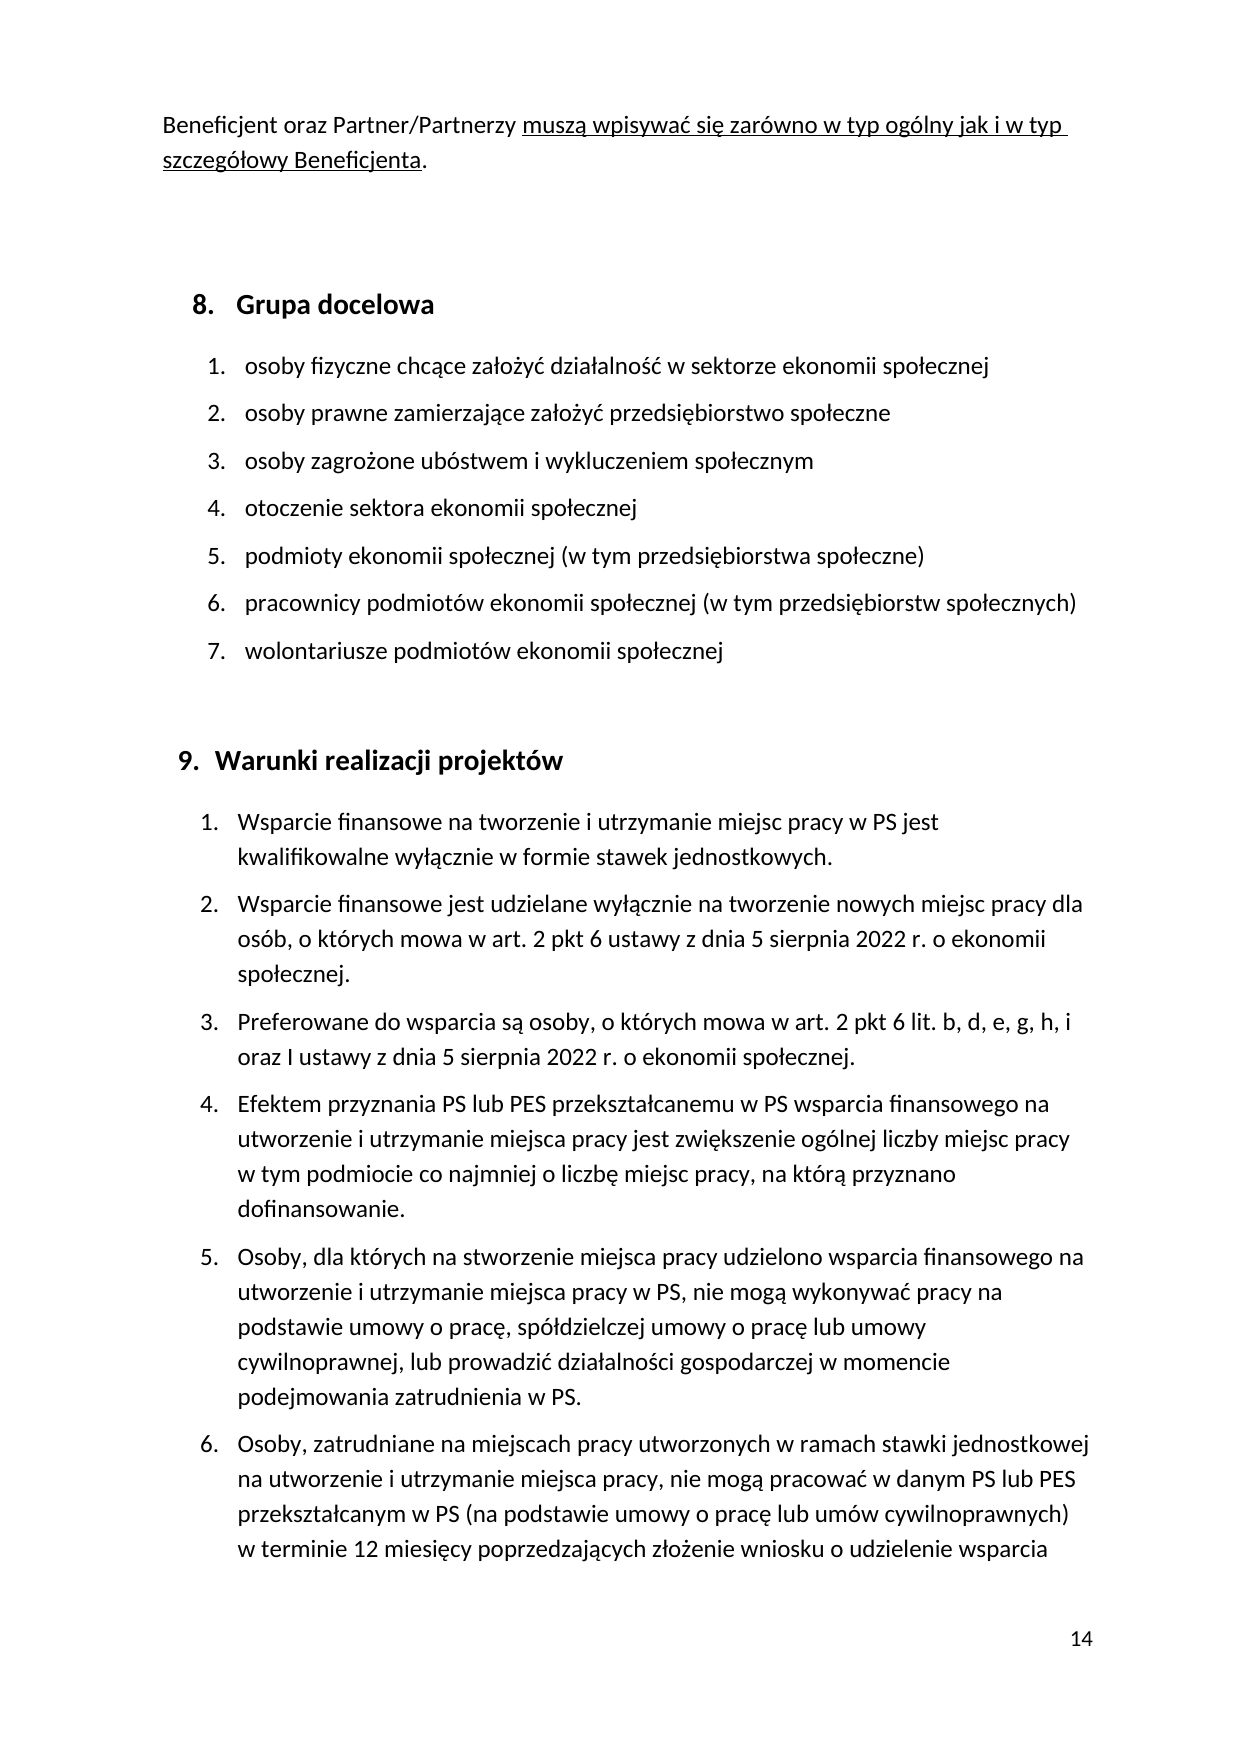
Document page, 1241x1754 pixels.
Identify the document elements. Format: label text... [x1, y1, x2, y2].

list Osoby, dla których na stworzenie miejsca pracy udzielono wsparcia finansowego na utworzenie i utrzymanie miejsca pracy w PS, nie mogą wykonywać pracy na podstawie umowy o pracę, spółdzielczej umowy o pracę lub umowy cywilnoprawnej, lub prowadzić działalności gospodarczej w momencie podejmowania zatrudnienia w PS. [200, 1241, 1093, 1411]
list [200, 1428, 1093, 1564]
subtitle Warunki realizacji projektów [177, 742, 1093, 778]
list Wsparcie finansowe jest udzielane wyłącznie na tworzenie nowych miejsc pracy dla osób, o których mowa w art. 2 pkt 6 ustawy z dnia 5 sierpnia 2022 r. o ekonomii społecznej. [200, 888, 1093, 989]
text Beneficjent oraz Partner/Partnerzy muszą wpisywać się zarówno w typ ogólny jak i w typ szczegółowy Beneficjenta. [162, 74, 1093, 174]
list osoby prawne zamierzające założyć przedsiębiorstwo społeczne [207, 397, 1093, 428]
list osoby zagrożone ubóstwem i wykluczeniem społecznym [207, 445, 1093, 475]
list wolontariusze podmiotów ekonomii społecznej [207, 635, 1093, 665]
list Preferowane do wsparcia są osoby, o których mowa w art. 2 pkt 6 lit. b, d, e, g, h, i oraz I ustawy z dnia 5 sierpnia 2022 r. o ekonomii społecznej. [200, 1006, 1093, 1071]
list podmioty ekonomii społecznej (w tym przedsiębiorstwa społeczne) [207, 540, 1093, 570]
list Wsparcie finansowe na tworzenie i utrzymanie miejsc pracy w PS jest kwalifikowalne wyłącznie w formie stawek jednostkowych. [200, 806, 1093, 871]
list osoby fizyczne chcące założyć działalność w sektorze ekonomii społecznej [207, 350, 1093, 380]
list Efektem przyznania PS lub PES przekształcanemu w PS wsparcia finansowego na utworzenie i utrzymanie miejsca pracy jest zwiększenie ogólnej liczby miejsc pracy w tym podmiocie co najmniej o liczbę miejsc pracy, na którą przyznano dofinansowanie. [200, 1088, 1093, 1224]
list otoczenie sektora ekonomii społecznej [207, 492, 1093, 523]
list pracownicy podmiotów ekonomii społecznej (w tym przedsiębiorstw społecznych) [207, 587, 1093, 618]
subtitle Grupa docelowa [177, 286, 1093, 322]
